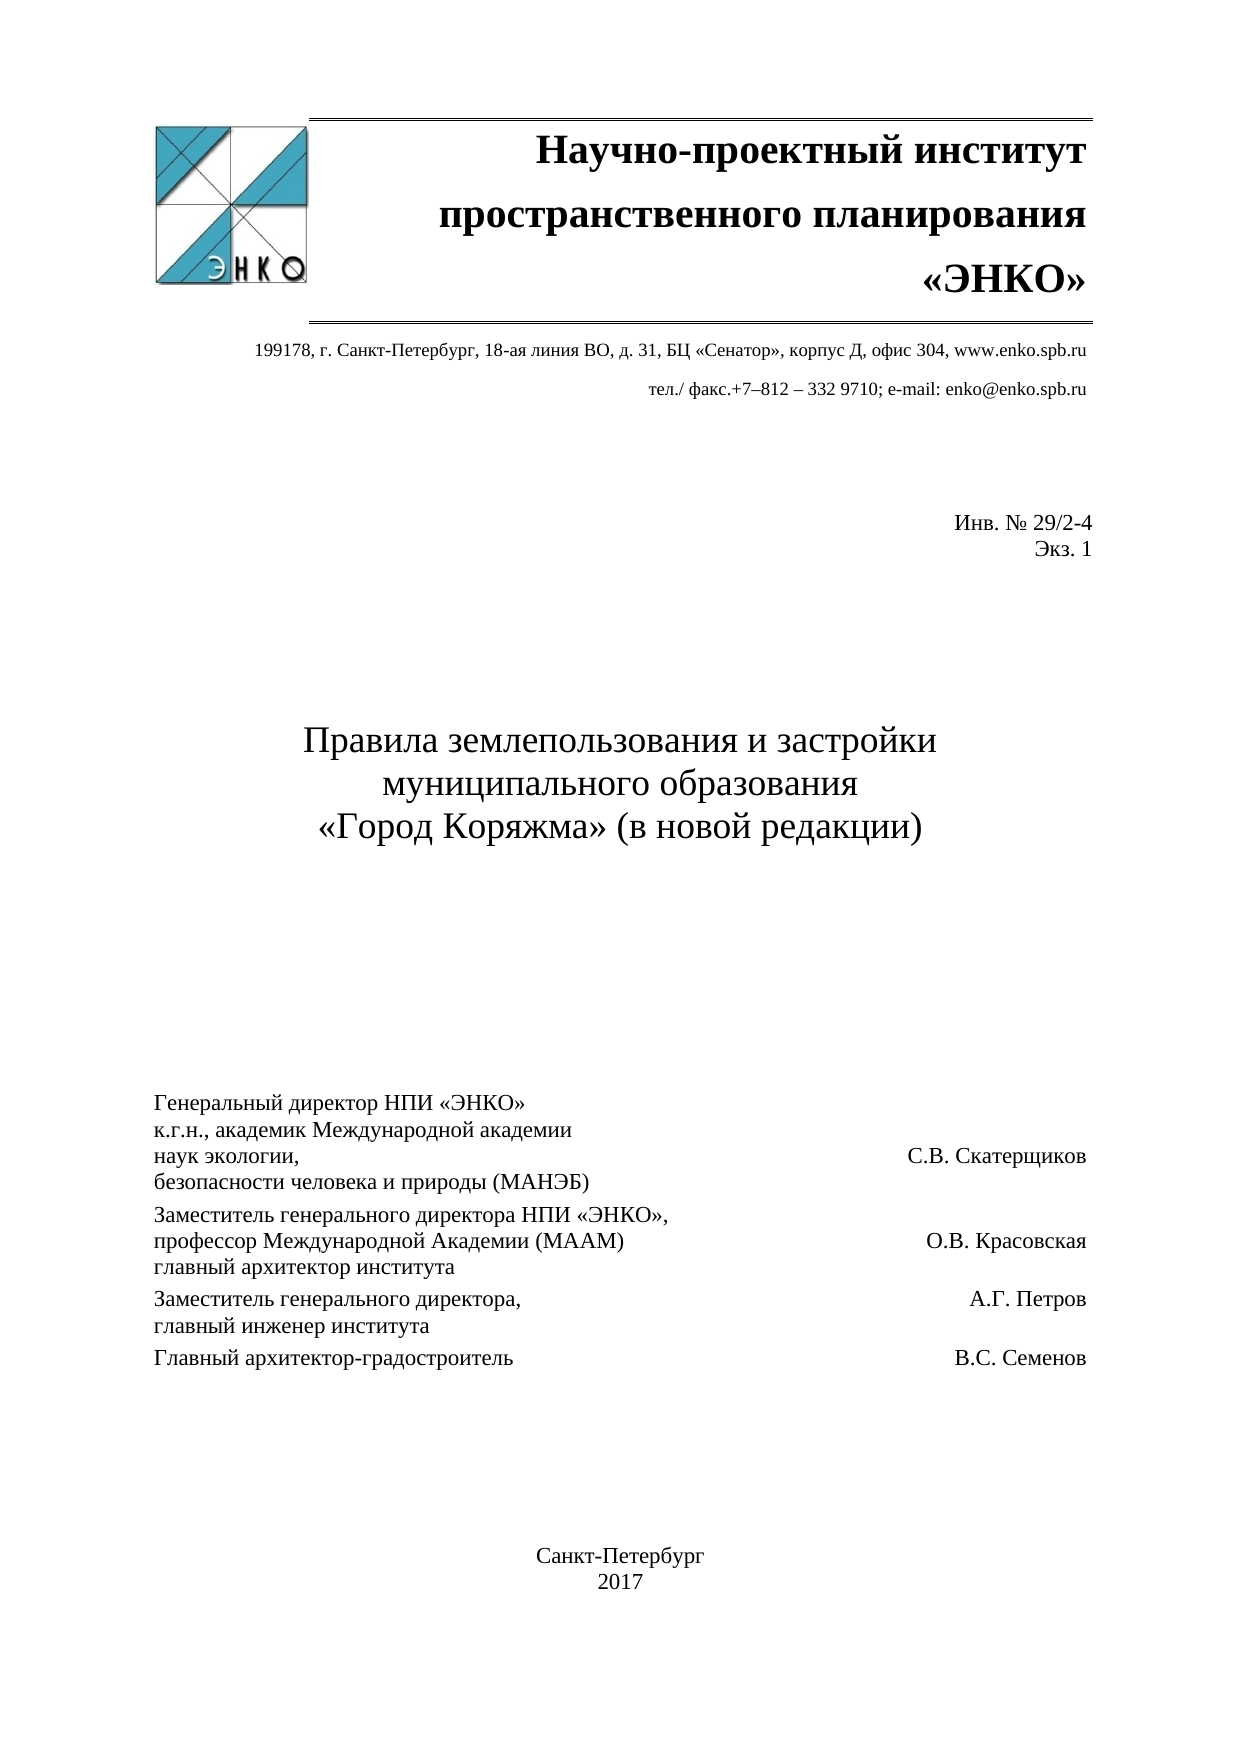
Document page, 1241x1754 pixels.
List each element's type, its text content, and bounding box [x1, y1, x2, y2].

table_header Научно-проектный институт пространственного планирования «ЭНКО» [309, 121, 1092, 321]
text муниципального образования [148, 761, 1092, 804]
text «Город Коряжма» (в новой редакции) [148, 804, 1092, 847]
picture [153, 124, 309, 285]
table_header С.В. Скатерщиков [772, 1086, 1092, 1198]
text Санкт-Петербург [148, 1542, 1092, 1568]
table_cell А.Г. Петров [772, 1283, 1092, 1341]
table_cell Главный архитектор-градостроитель [148, 1341, 772, 1373]
table_header Генеральный директор НПИ «ЭНКО» к.г.н., академик Международной академии наук экологии, безопасности человека и природы (МАНЭБ) [148, 1086, 772, 1198]
table_cell . Санкт-Петербург, 18-ая линия ВО, д. 31, БЦ «Сенатор», корпус Д, офис 304, www.enko.spb.ru тел./ факс.+7–812 – 332 9710; e-mail: enko@enko.spb.ru [148, 321, 1092, 419]
text 2017 [148, 1568, 1092, 1595]
table_cell В.С. Семенов [772, 1341, 1092, 1373]
table_cell Заместитель генерального директора НПИ «ЭНКО», профессор Международной Академии (МААМ) главный архитектор института [148, 1198, 772, 1283]
table_cell Заместитель генерального директора, главный инженер института [148, 1283, 772, 1341]
text Инв. № 29/2-4 [148, 509, 1092, 535]
table_cell О.В. Красовская [772, 1198, 1092, 1283]
text Правила землепользования и застройки [148, 717, 1092, 761]
table_header [148, 118, 308, 321]
text Экз. 1 [148, 535, 1092, 562]
